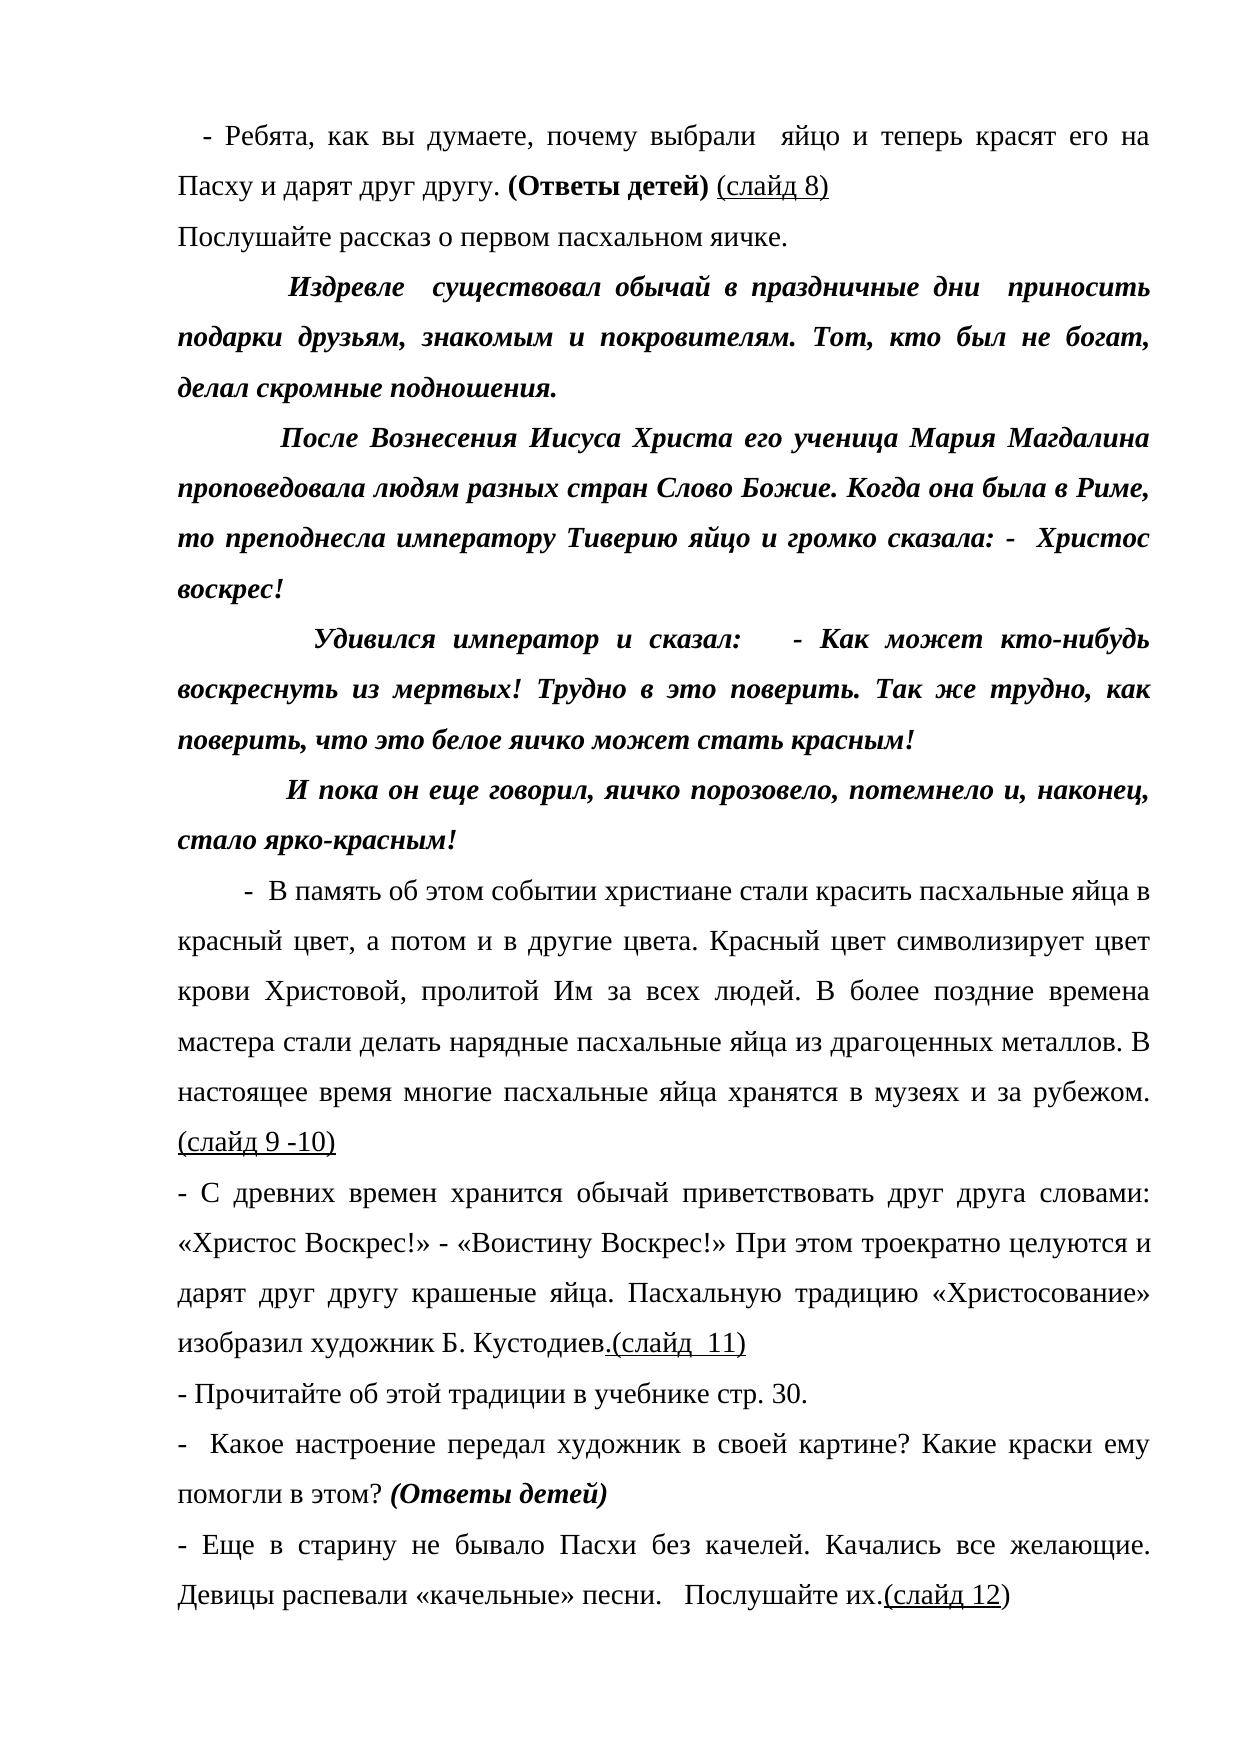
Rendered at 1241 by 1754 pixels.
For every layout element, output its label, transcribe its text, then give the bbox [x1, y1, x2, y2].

text После Вознесения Иисуса Христа его ученица Мария Магдалина проповедовала людям разных стран Слово Божие. Когда она была в Риме, то преподнесла императору Тиверию яйцо и громко сказала: - Христос воскрес! [177, 420, 1152, 604]
text Издревле существовал обычай в праздничные дни приносить подарки друзьям, знакомым и покровителям. Тот, кто был не богат, делал скромные подношения. [177, 269, 1152, 403]
text - Какое настроение передал художник в своей картине? Какие краски ему помогли в этом? (Ответы детей) [177, 1426, 1152, 1510]
text Послушайте рассказ о первом пасхальном яичке. [177, 219, 1152, 252]
text - Прочитайте об этой традиции в учебнике стр. 30. [177, 1376, 1152, 1409]
text Удивился император и сказал: - Как может кто-нибудь воскреснуть из мертвых! Трудно в это поверить. Так же трудно, как поверить, что это белое яичко может стать красным! [177, 621, 1152, 755]
text И пока он еще говорил, яичко порозовело, потемнело и, наконец, стало ярко-красным! [177, 772, 1152, 856]
text - Еще в старину не бывало Пасхи без качелей. Качались все желающие. Девицы распевали «качельные» песни. Послушайте их.(слайд 12) [177, 1527, 1152, 1611]
text - Ребята, как вы думаете, почему выбрали яйцо и теперь красят его на Пасху и дарят друг другу. (Ответы детей) (слайд 8) [177, 118, 1152, 202]
text - В память об этом событии христиане стали красить пасхальные яйца в красный цвет, а потом и в другие цвета. Красный цвет символизирует цвет крови Христовой, пролитой Им за всех людей. В более поздние времена мастера стали делать нарядные пасхальные яйца из драгоценных металлов. В настоящее время многие пасхальные яйца хранятся в музеях и за рубежом.(слайд 9 -10) [177, 873, 1152, 1158]
text - С древних времен хранится обычай приветствовать друг друга словами: «Христос Воскрес!» - «Воистину Воскрес!» При этом троекратно целуются и дарят друг другу крашеные яйца. Пасхальную традицию «Христосование» изобразил художник Б. Кустодиев.(слайд 11) [177, 1175, 1152, 1359]
